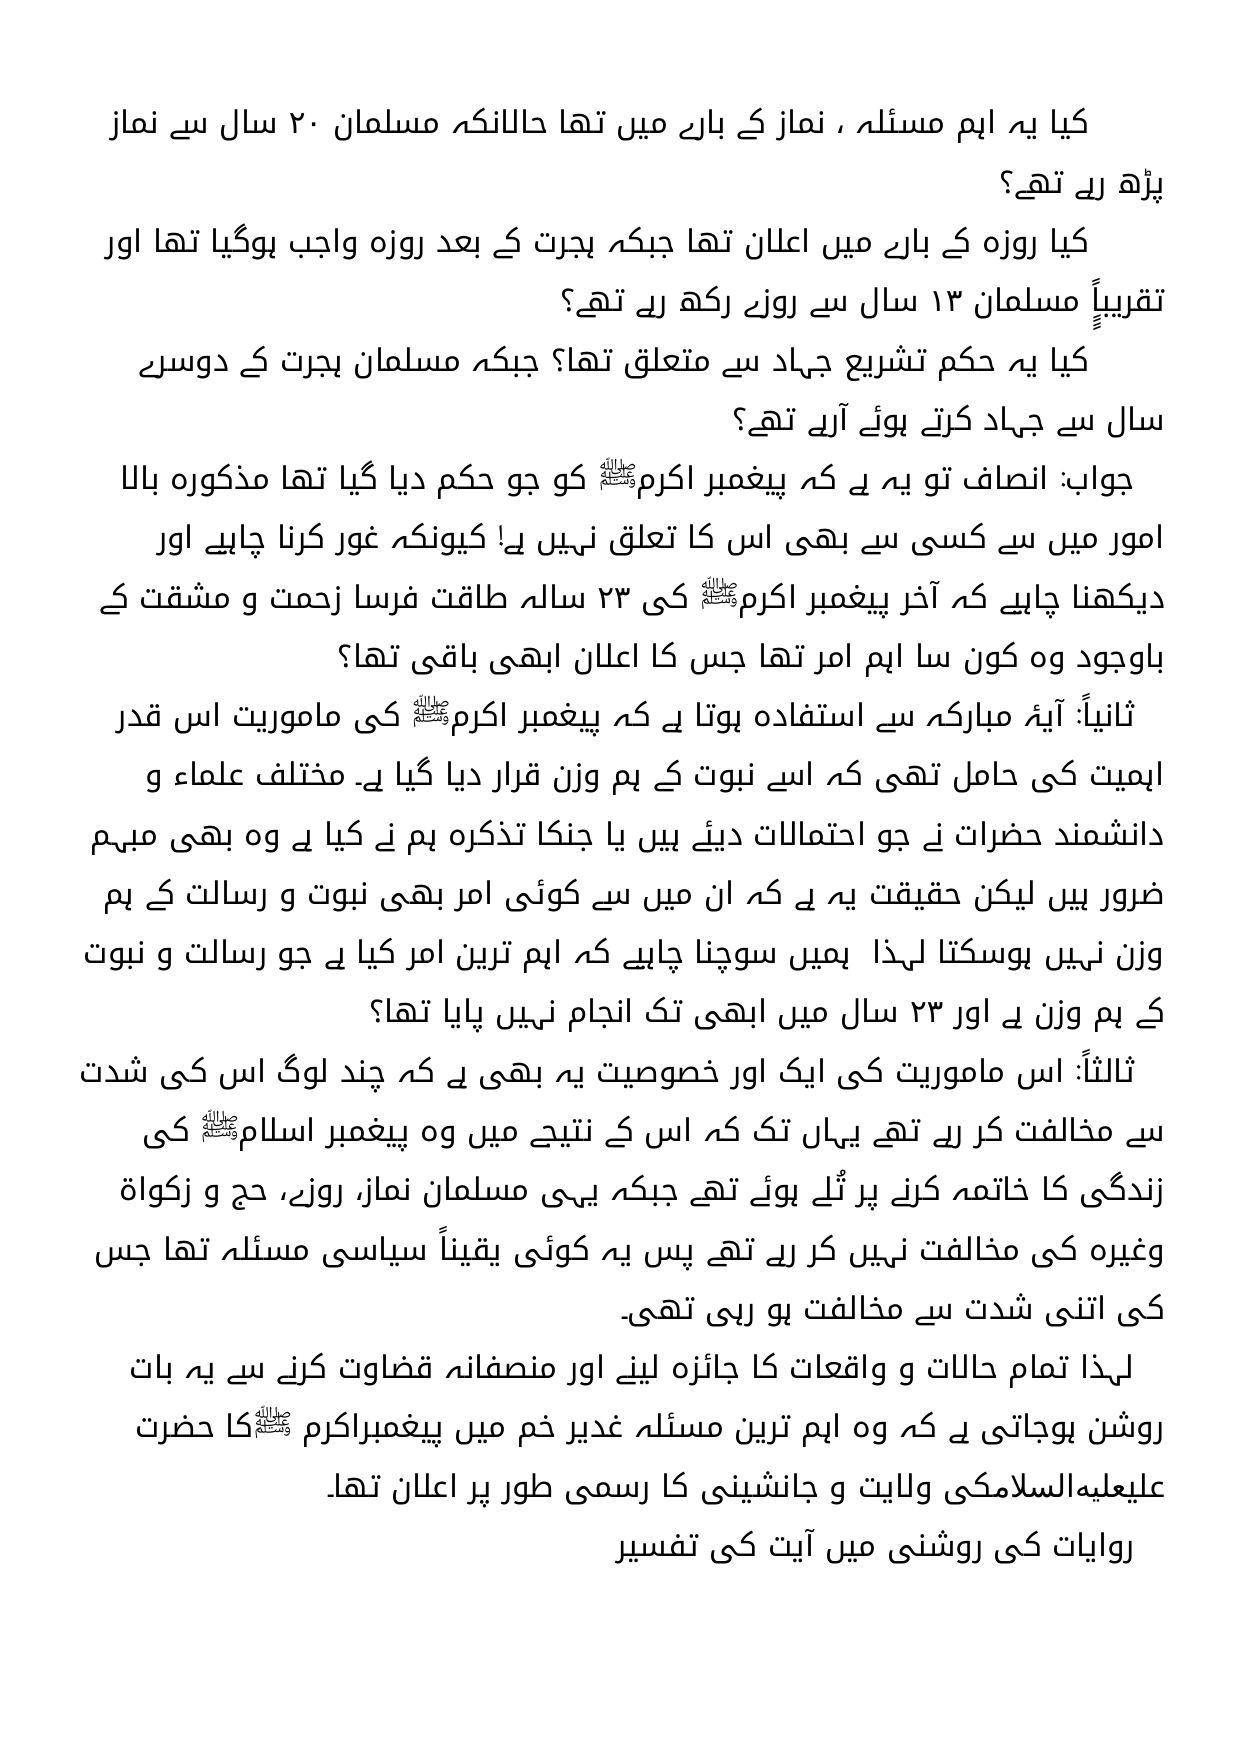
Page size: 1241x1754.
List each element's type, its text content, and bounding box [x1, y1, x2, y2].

text  کیا روزہ کے بارے میں اعلان تھا جبکہ ہجرت کے بعد روزہ واجب ہوگیا تھا اور تقریباًٍٍ مسلمان ۱۳ سال سے روزے رکھ رہے تھے؟ [75, 212, 1165, 331]
text  کیا یہ اہم مسئلہ ، نماز کے بارے میں تھا حالانکہ مسلمان ۲۰ سال سے نماز پڑھ رہے تھے؟ [75, 94, 1165, 212]
text روایات کی روشنی میں آیت کی تفسیر [75, 1516, 1165, 1576]
text لہذا تمام حالات و واقعات کا جائزہ لینے اور منصفانہ قضاوت کرنے سے یہ بات روشن ہوجاتی ہے کہ وہ اہم ترین مسئلہ غدیر خم میں پیغمبراکرم ﷺکا حضرت علیعليه‌السلامکی ولایت و جانشینی کا رسمی طور پر اعلان تھا۔ [75, 1338, 1165, 1516]
text ثالثاً: اس ماموریت کی ایک اور خصوصیت یہ بھی ہے کہ چند لوگ اس کی شدت سے مخالفت کر رہے تھے یہاں تک کہ اس کے نتیجے میں وہ پیغمبر اسلامﷺ کی زندگی کا خاتمہ کرنے پر تُلے ہوئے تھے جبکہ یہی مسلمان نماز، روزے، حج و زکواۃ وغیرہ کی مخالفت نہیں کر رہے تھے پس یہ کوئی یقیناً سیاسی مسئلہ تھا جس کی اتنی شدت سے مخالفت ہو رہی تھی۔ [75, 1042, 1165, 1338]
text جواب: انصاف تو یہ ہے کہ پیغمبر اکرمﷺ کو جو حکم دیا گیا تھا مذکورہ بالا امور میں سے کسی سے بھی اس کا تعلق نہیں ہے! کیونکہ غور کرنا چاہیے اور دیکھنا چاہیے کہ آخر پیغمبر اکرمﷺ کی ۲۳ سالہ طاقت فرسا زحمت و مشقت کے باوجود وہ کون سا اہم امر تھا جس کا اعلان ابھی باقی تھا؟ [75, 449, 1165, 686]
text  کیا یہ حکم تشریع جہاد سے متعلق تھا؟ جبکہ مسلمان ہجرت کے دوسرے سال سے جہاد کرتے ہوئے آرہے تھے؟ [75, 331, 1165, 449]
text ثانیاً: آیۂ مبارکہ سے استفادہ ہوتا ہے کہ پیغمبر اکرمﷺ کی ماموریت اس قدر اہمیت کی حامل تھی کہ اسے نبوت کے ہم وزن قرار دیا گیا ہے۔ مختلف علماء و دانشمند حضرات نے جو احتمالات دیئے ہیں یا جنکا تذکرہ ہم نے کیا ہے وہ بھی مبہم ضرور ہیں لیکن حقیقت یہ ہے کہ ان میں سے کوئی امر بھی نبوت و رسالت کے ہم وزن نہیں ہوسکتا لہذا ہمیں سوچنا چاہیے کہ اہم ترین امر کیا ہے جو رسالت و نبوت کے ہم وزن ہے اور ۲۳ سال میں ابھی تک انجام نہیں پایا تھا؟ [75, 686, 1165, 1042]
